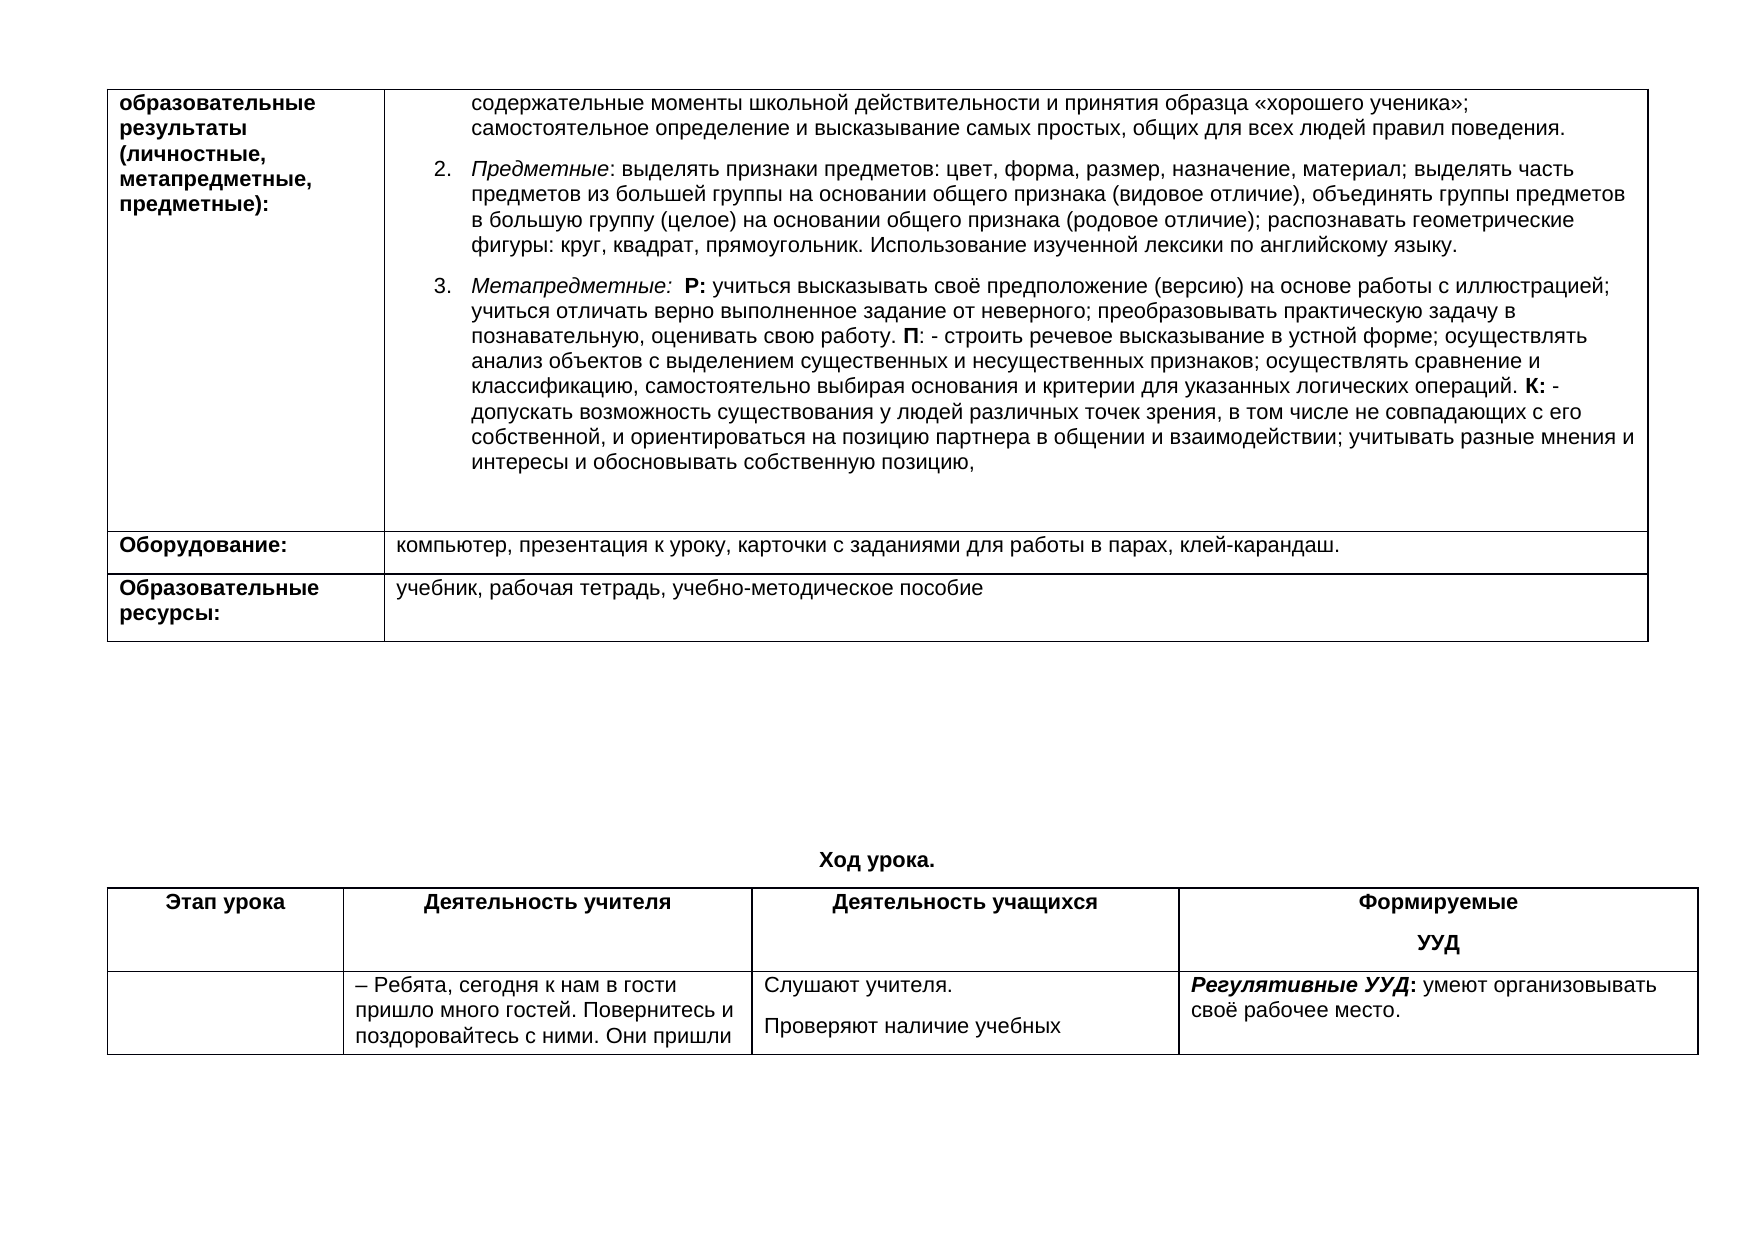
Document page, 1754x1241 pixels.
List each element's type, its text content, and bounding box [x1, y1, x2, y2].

table_header Формируемые УУД [1180, 889, 1697, 971]
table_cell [108, 90, 384, 531]
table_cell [108, 972, 343, 1054]
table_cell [753, 972, 1178, 1054]
table_cell учебник, рабочая тетрадь, учебно-методическое пособие [385, 575, 1647, 641]
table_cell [385, 90, 1647, 531]
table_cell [344, 972, 751, 1054]
table_cell компьютер, презентация к уроку, карточки с заданиями для работы в парах, клей-карандаш. [385, 532, 1647, 573]
table_header Деятельность учащихся [753, 889, 1178, 971]
table_cell Образовательные ресурсы: [108, 575, 384, 641]
text Ход урока. [118, 846, 1636, 872]
table_header Этап урока [108, 889, 343, 971]
table_cell Оборудование: [108, 532, 384, 573]
table_header Деятельность учителя [344, 889, 751, 971]
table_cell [1180, 972, 1697, 1054]
